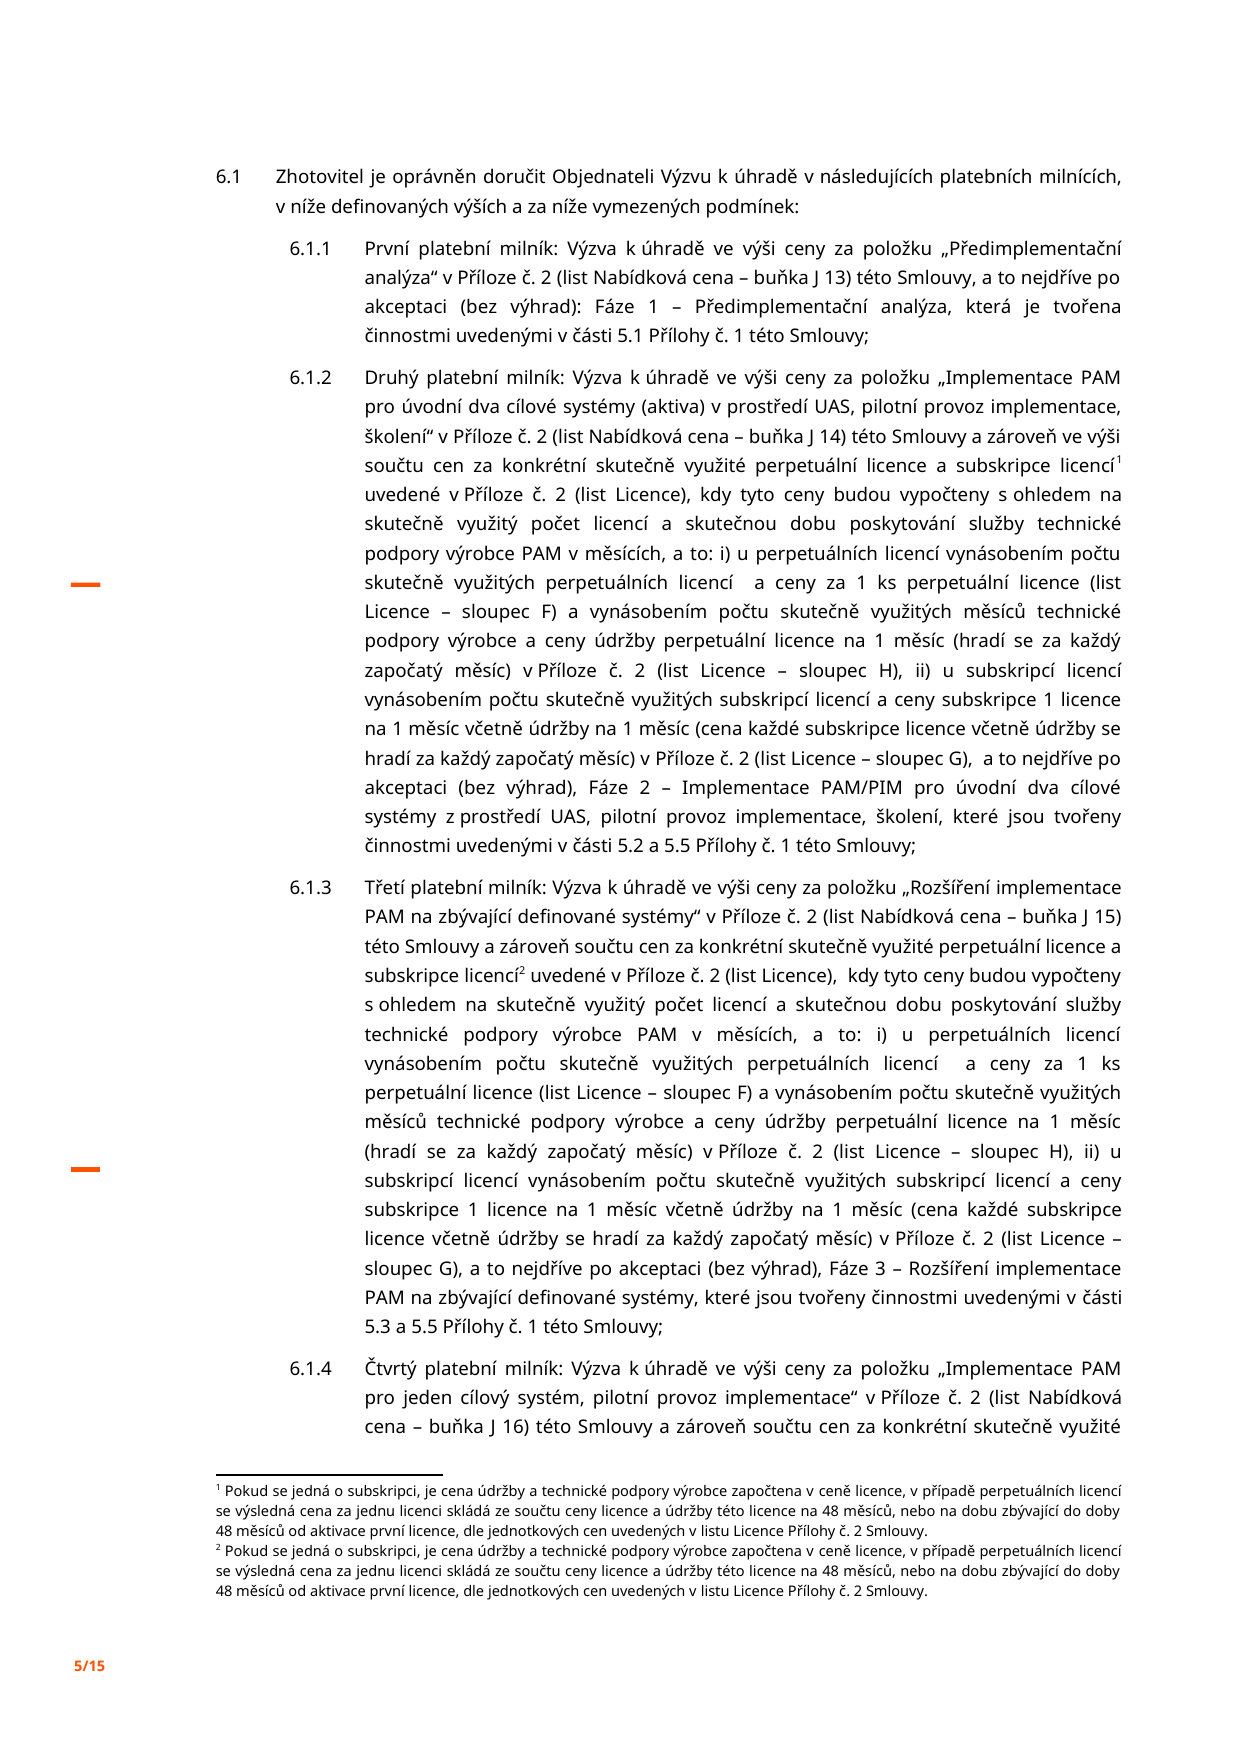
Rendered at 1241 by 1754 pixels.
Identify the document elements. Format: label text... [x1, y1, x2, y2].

subtitle První platební milník: Výzva k úhradě ve výši ceny za položku „Předimplementační analýza“ v Příloze č. 2 (list Nabídková cena – buňka J 13) této Smlouvy, a to nejdříve po akceptaci (bez výhrad): Fáze 1 – Předimplementační analýza, která je tvořena činnostmi uvedenými v části 5.1 Přílohy č. 1 této Smlouvy; [289, 235, 1122, 348]
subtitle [289, 1355, 1122, 1439]
subtitle Zhotovitel je oprávněn doručit Objednateli Výzvu k úhradě v následujících platebních milnících, v níže definovaných výších a za níže vymezených podmínek: [216, 164, 1122, 218]
subtitle Třetí platební milník: Výzva k úhradě ve výši ceny za položku „Rozšíření implementace PAM na zbývající definované systémy“ v Příloze č. 2 (list Nabídková cena – buňka J 15) této Smlouvy a zároveň součtu cen za konkrétní skutečně využité perpetuální licence a subskripce licencí uvedené v Příloze č. 2 (list Licence), kdy tyto ceny budou vypočteny s ohledem na skutečně využitý počet licencí a skutečnou dobu poskytování služby technické podpory výrobce PAM v měsících, a to: i) u perpetuálních licencí vynásobením počtu skutečně využitých perpetuálních licencí a ceny za 1 ks perpetuální licence (list Licence – sloupec F) a vynásobením počtu skutečně využitých měsíců technické podpory výrobce a ceny údržby perpetuální licence na 1 měsíc (hradí se za každý započatý měsíc) v Příloze č. 2 (list Licence – sloupec H), ii) u subskripcí licencí vynásobením počtu skutečně využitých subskripcí licencí a ceny subskripce 1 licence na 1 měsíc včetně údržby na 1 měsíc (cena každé subskripce licence včetně údržby se hradí za každý započatý měsíc) v Příloze č. 2 (list Licence – sloupec G), a to nejdříve po akceptaci (bez výhrad), Fáze 3 – Rozšíření implementace PAM na zbývající definované systémy, které jsou tvořeny činnostmi uvedenými v části 5.3 a 5.5 Přílohy č. 1 této Smlouvy; [289, 874, 1122, 1339]
subtitle Druhý platební milník: Výzva k úhradě ve výši ceny za položku „Implementace PAM pro úvodní dva cílové systémy (aktiva) v prostředí UAS, pilotní provoz implementace, školení“ v Příloze č. 2 (list Nabídková cena – buňka J 14) této Smlouvy a zároveň ve výši součtu cen za konkrétní skutečně využité perpetuální licence a subskripce licencí uvedené v Příloze č. 2 (list Licence), kdy tyto ceny budou vypočteny s ohledem na skutečně využitý počet licencí a skutečnou dobu poskytování služby technické podpory výrobce PAM v měsících, a to: i) u perpetuálních licencí vynásobením počtu skutečně využitých perpetuálních licencí a ceny za 1 ks perpetuální licence (list Licence – sloupec F) a vynásobením počtu skutečně využitých měsíců technické podpory výrobce a ceny údržby perpetuální licence na 1 měsíc (hradí se za každý započatý měsíc) v Příloze č. 2 (list Licence – sloupec H), ii) u subskripcí licencí vynásobením počtu skutečně využitých subskripcí licencí a ceny subskripce 1 licence na 1 měsíc včetně údržby na 1 měsíc (cena každé subskripce licence včetně údržby se hradí za každý započatý měsíc) v Příloze č. 2 (list Licence – sloupec G), a to nejdříve po akceptaci (bez výhrad), Fáze 2 – Implementace PAM/PIM pro úvodní dva cílové systémy z prostředí UAS, pilotní provoz implementace, školení, které jsou tvořeny činnostmi uvedenými v části 5.2 a 5.5 Přílohy č. 1 této Smlouvy; [289, 364, 1122, 858]
